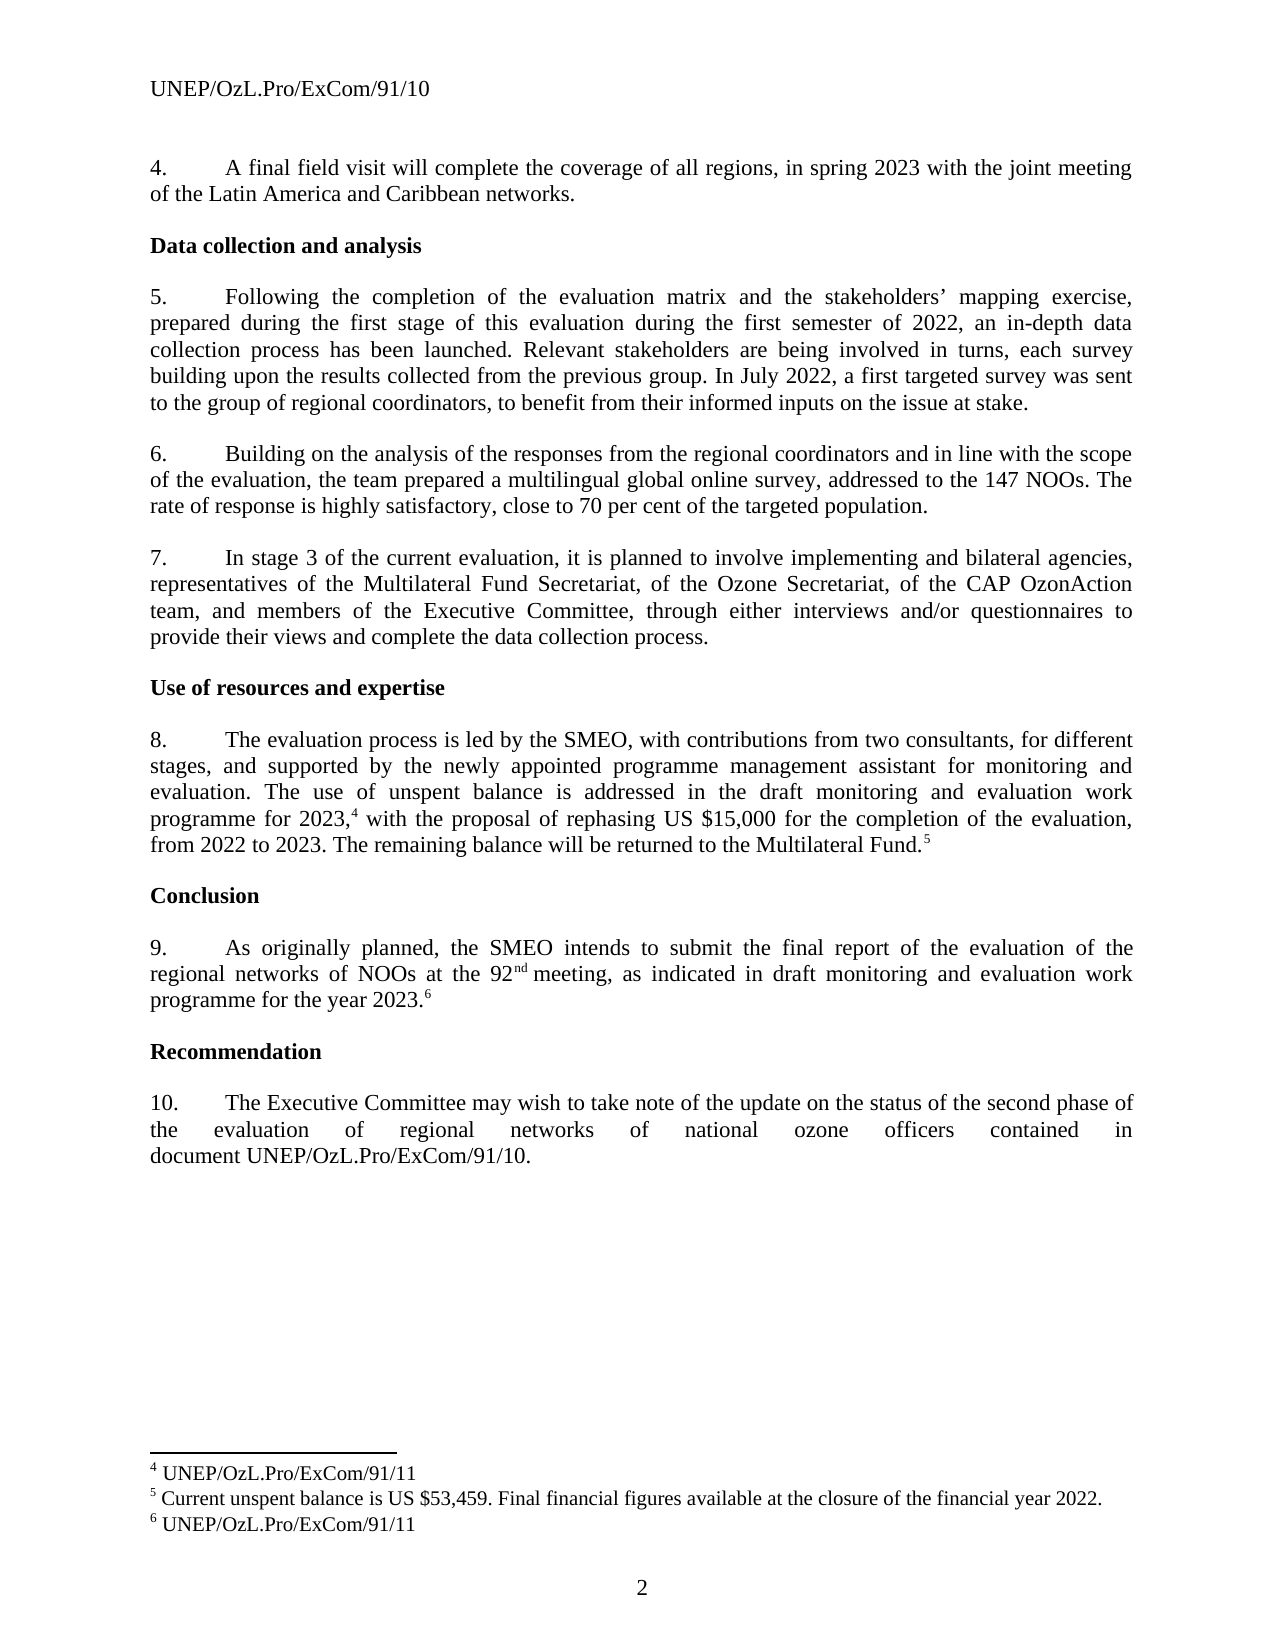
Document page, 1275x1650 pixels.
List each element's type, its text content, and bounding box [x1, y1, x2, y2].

subtitle Following the completion of the evaluation matrix and the stakeholders’ mapping exercise, prepared during the first stage of this evaluation during the first semester of 2022, an in-depth data collection process has been launched. Relevant stakeholders are being involved in turns, each survey building upon the results collected from the previous group. In July 2022, a first targeted survey was sent to the group of regional coordinators, to benefit from their informed inputs on the issue at stake. [150, 283, 1134, 415]
subtitle In stage 3 of the current evaluation, it is planned to involve implementing and bilateral agencies, representatives of the Multilateral Fund Secretariat, of the Ozone Secretariat, of the CAP OzonAction team, and members of the Executive Committee, through either interviews and/or questionnaires to provide their views and complete the data collection process. [150, 544, 1134, 649]
subtitle The Executive Committee may wish to take note of the update on the status of the second phase of the evaluation of regional networks of national ozone officers contained in document UNEP/OzL.Pro/ExCom/91/10. [150, 1089, 1134, 1168]
subtitle A final field visit will complete the coverage of all regions, in spring 2023 with the joint meeting of the Latin America and Caribbean networks. [150, 154, 1134, 207]
subtitle Conclusion [150, 882, 1134, 909]
text Recommendation [150, 1038, 1134, 1064]
subtitle The evaluation process is led by the SMEO, with contributions from two consultants, for different stages, and supported by the newly appointed programme management assistant for monitoring and evaluation. The use of unspent balance is addressed in the draft monitoring and evaluation work programme for 2023, with the proposal of rephasing US $15,000 for the completion of the evaluation, from 2022 to 2023. The remaining balance will be returned to the Multilateral Fund. [150, 726, 1134, 857]
text Use of resources and expertise [150, 674, 1134, 701]
subtitle As originally planned, the SMEO intends to submit the final report of the evaluation of the regional networks of NOOs at the 92nd meeting, as indicated in draft monitoring and evaluation work programme for the year 2023. [150, 934, 1134, 1013]
text Data collection and analysis [150, 232, 1134, 258]
subtitle Building on the analysis of the responses from the regional coordinators and in line with the scope of the evaluation, the team prepared a multilingual global online survey, addressed to the 147 NOOs. The rate of response is highly satisfactory, close to 70 per cent of the targeted population. [150, 440, 1134, 519]
